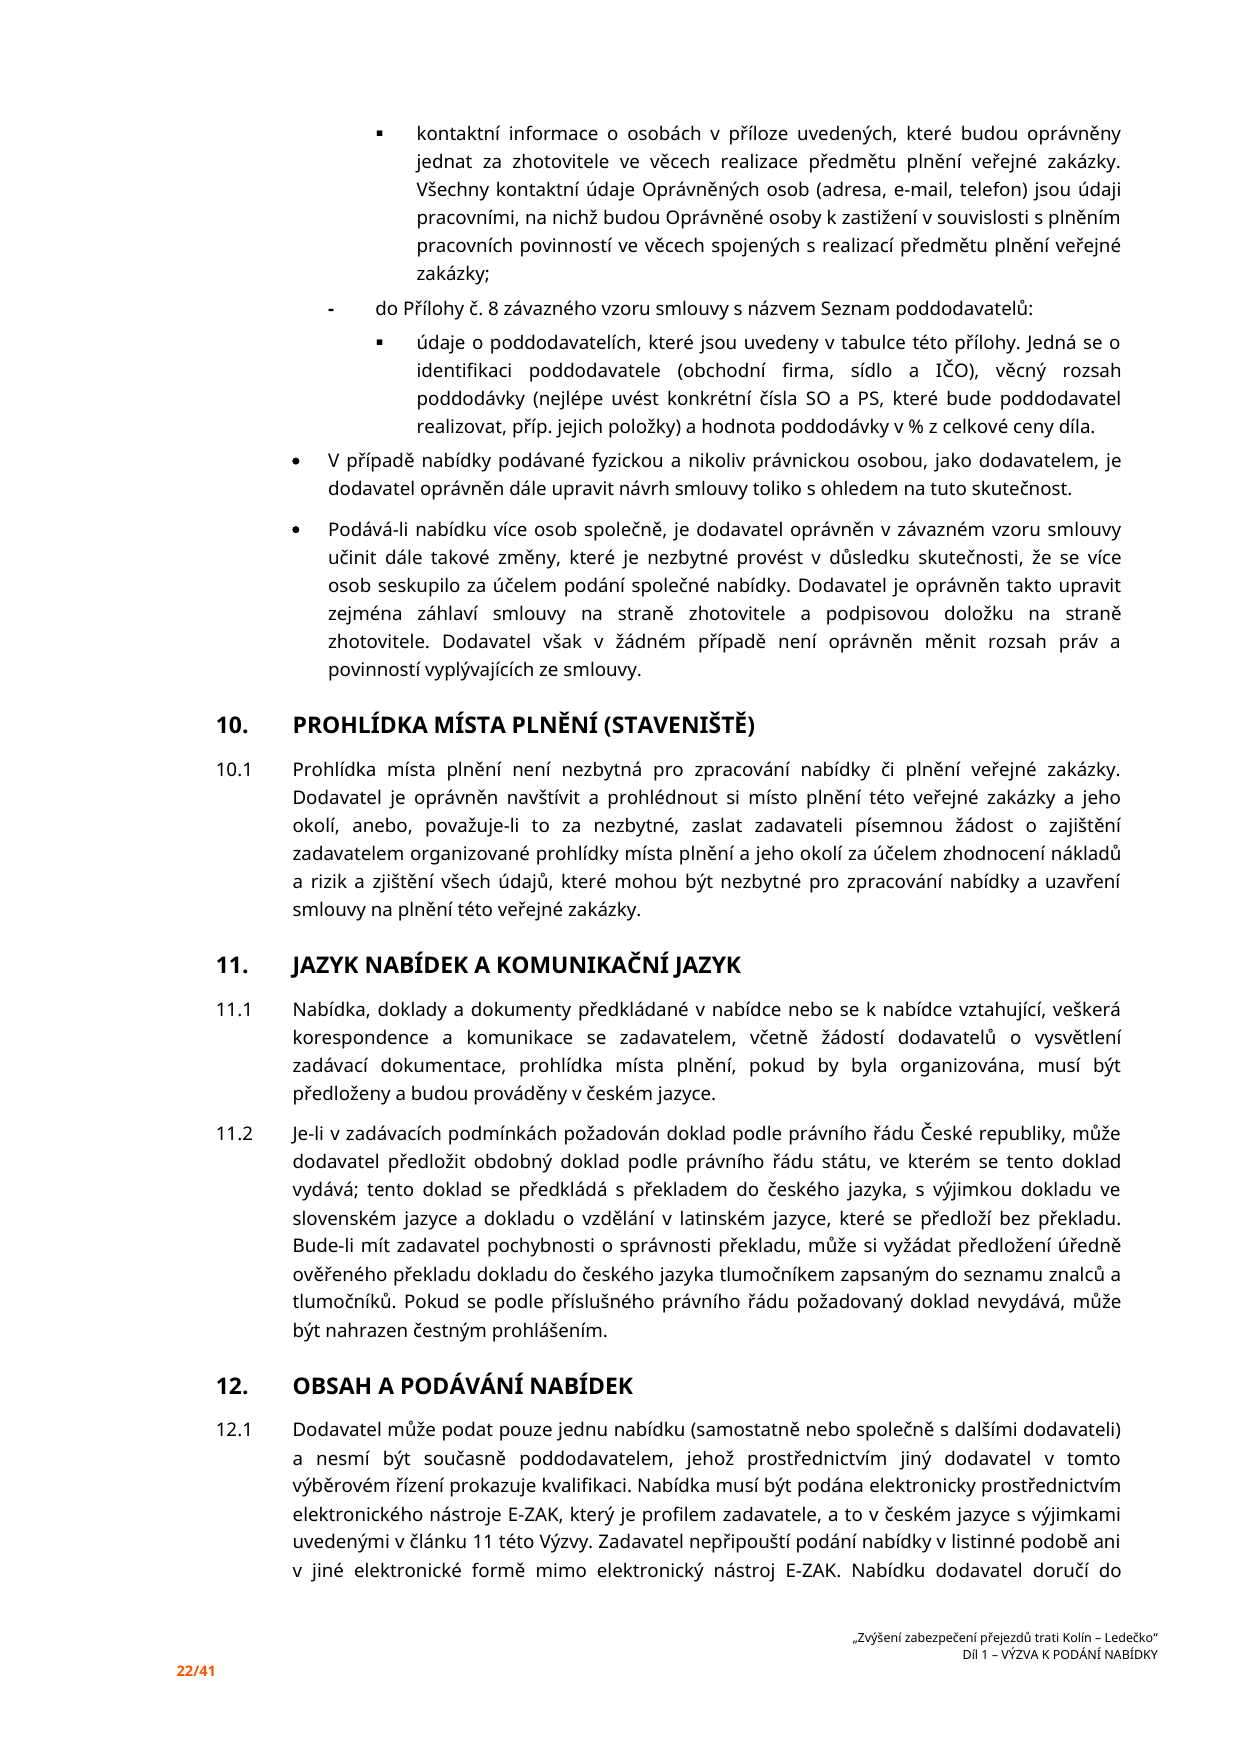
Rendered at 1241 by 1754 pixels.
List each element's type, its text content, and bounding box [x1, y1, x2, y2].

text PROHLÍDKA MÍSTA PLNĚNÍ (STAVENIŠTĚ) [216, 709, 1122, 741]
text údaje o poddodavatelích, které jsou uvedeny v tabulce této přílohy. Jedná se o identifikaci poddodavatele (obchodní firma, sídlo a IČO), věcný rozsah poddodávky (nejlépe uvést konkrétní čísla SO a PS, které bude poddodavatel realizovat, příp. jejich položky) a hodnota poddodávky v % z celkové ceny díla. [375, 329, 1122, 439]
text kontaktní informace o osobách v příloze uvedených, které budou oprávněny jednat za zhotovitele ve věcech realizace předmětu plnění veřejné zakázky. Všechny kontaktní údaje Oprávněných osob (adresa, e-mail, telefon) jsou údaji pracovními, na nichž budou Oprávněné osoby k zastižení v souvislosti s plněním pracovních povinností ve věcech spojených s realizací předmětu plnění veřejné zakázky; [375, 121, 1122, 286]
text JAZYK NABÍDEK A KOMUNIKAČNÍ JAZYK [216, 949, 1122, 981]
text OBSAH A PODÁVÁNÍ NABÍDEK [216, 1370, 1122, 1401]
text Je-li v zadávacích podmínkách požadován doklad podle právního řádu České republiky, může dodavatel předložit obdobný doklad podle právního řádu státu, ve kterém se tento doklad vydává; tento doklad se předkládá s překladem do českého jazyka, s výjimkou dokladu ve slovenském jazyce a dokladu o vzdělání v latinském jazyce, které se předloží bez překladu. Bude-li mít zadavatel pochybnosti o správnosti překladu, může si vyžádat předložení úředně ověřeného překladu dokladu do českého jazyka tlumočníkem zapsaným do seznamu znalců a tlumočníků. Pokud se podle příslušného právního řádu požadovaný doklad nevydává, může být nahrazen čestným prohlášením. [216, 1121, 1122, 1342]
text Prohlídka místa plnění není nezbytná pro zpracování nabídky či plnění veřejné zakázky. Dodavatel je oprávněn navštívit a prohlédnout si místo plnění této veřejné zakázky a jeho okolí, anebo, považuje-li to za nezbytné, zaslat zadavateli písemnou žádost o zajištění zadavatelem organizované prohlídky místa plnění a jeho okolí za účelem zhodnocení nákladů a rizik a zjištění všech údajů, které mohou být nezbytné pro zpracování nabídky a uzavření smlouvy na plnění této veřejné zakázky. [216, 756, 1122, 922]
text V případě nabídky podávané fyzickou a nikoliv právnickou osobou, jako dodavatelem, je dodavatel oprávněn dále upravit návrh smlouvy toliko s ohledem na tuto skutečnost. [292, 448, 1122, 501]
text Nabídka, doklady a dokumenty předkládané v nabídce nebo se k nabídce vztahující, veškerá korespondence a komunikace se zadavatelem, včetně žádostí dodavatelů o vysvětlení zadávací dokumentace, prohlídka místa plnění, pokud by byla organizována, musí být předloženy a budou prováděny v českém jazyce. [216, 996, 1122, 1106]
text do Přílohy č. 8 závazného vzoru smlouvy s názvem Seznam poddodavatelů: [328, 295, 1122, 321]
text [216, 1417, 1122, 1582]
text Podává-li nabídku více osob společně, je dodavatel oprávněn v závazném vzoru smlouvy učinit dále takové změny, které je nezbytné provést v důsledku skutečnosti, že se více osob seskupilo za účelem podání společné nabídky. Dodavatel je oprávněn takto upravit zejména záhlaví smlouvy na straně zhotovitele a podpisovou doložku na straně zhotovitele. Dodavatel však v žádném případě není oprávněn měnit rozsah práv a povinností vyplývajících ze smlouvy. [292, 516, 1122, 682]
